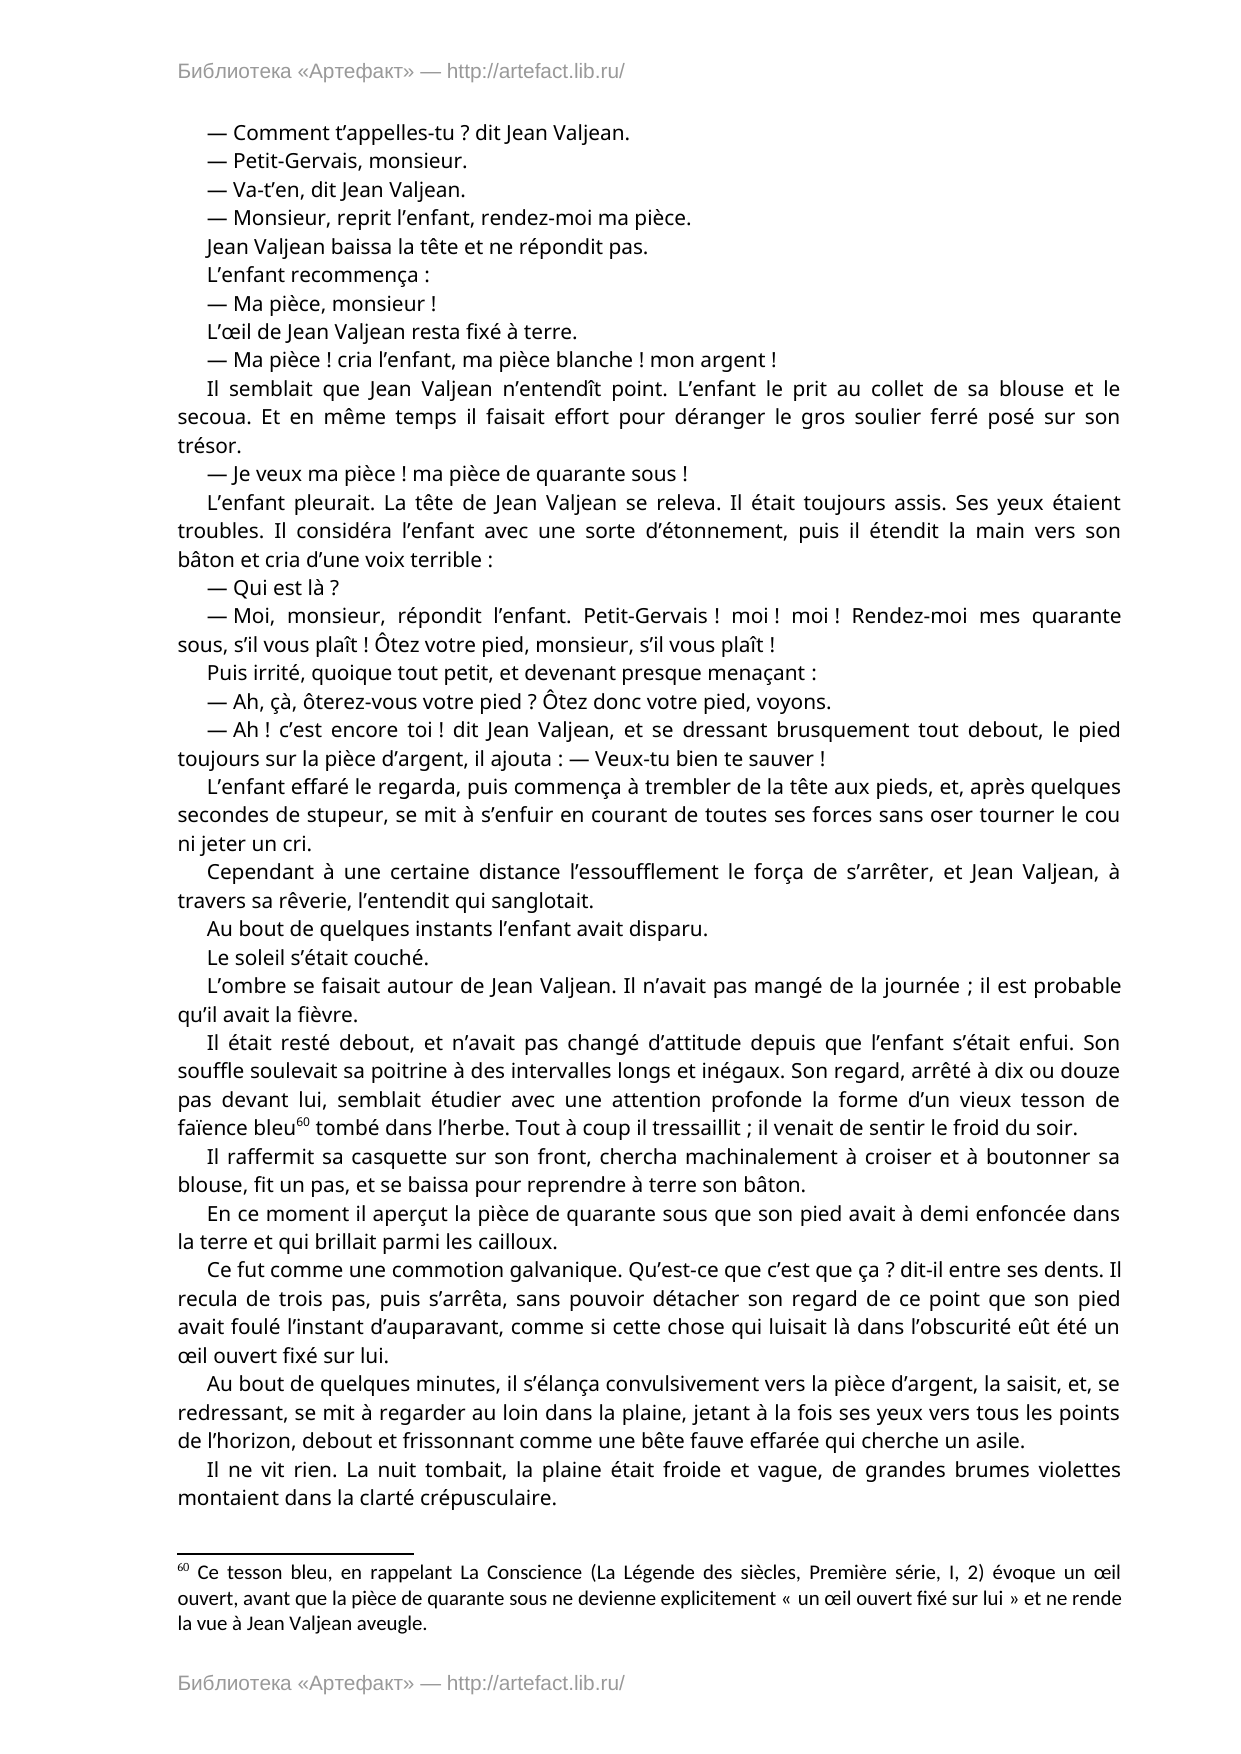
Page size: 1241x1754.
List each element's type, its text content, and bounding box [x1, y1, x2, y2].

text Il semblait que Jean Valjean n’entendît point. L’enfant le prit au collet de sa blouse et le secoua. Et en même temps il faisait effort pour déranger le gros soulier ferré posé sur son trésor. [177, 374, 1122, 459]
text Puis irrité, quoique tout petit, et devenant presque menaçant : [177, 658, 1122, 687]
text — Je veux ma pièce ! ma pièce de quarante sous ! [177, 459, 1122, 488]
text — Ma pièce, monsieur ! [177, 289, 1122, 317]
text — Qui est là ? [177, 573, 1122, 602]
text Au bout de quelques instants l’enfant avait disparu. [177, 914, 1122, 943]
text — Ma pièce ! cria l’enfant, ma pièce blanche ! mon argent ! [177, 346, 1122, 374]
text En ce moment il aperçut la pièce de quarante sous que son pied avait à demi enfoncée dans la terre et qui brillait parmi les cailloux. [177, 1199, 1122, 1256]
text — Va-t’en, dit Jean Valjean. [177, 175, 1122, 203]
text — Ah ! c’est encore toi ! dit Jean Valjean, et se dressant brusquement tout debout, le pied toujours sur la pièce d’argent, il ajouta : — Veux-tu bien te sauver ! [177, 715, 1122, 772]
text Il était resté debout, et n’avait pas changé d’attitude depuis que l’enfant s’était enfui. Son souffle soulevait sa poitrine à des intervalles longs et inégaux. Son regard, arrêté à dix ou douze pas devant lui, semblait étudier avec une attention profonde la forme d’un vieux tesson de faïence bleu tombé dans l’herbe. Tout à coup il tressaillit ; il venait de sentir le froid du soir. [177, 1028, 1122, 1142]
text L’enfant recommença : [177, 260, 1122, 289]
text Le soleil s’était couché. [177, 943, 1122, 971]
text — Comment t’appelles-tu ? dit Jean Valjean. [177, 118, 1122, 147]
text L’enfant pleurait. La tête de Jean Valjean se releva. Il était toujours assis. Ses yeux étaient troubles. Il considéra l’enfant avec une sorte d’étonnement, puis il étendit la main vers son bâton et cria d’une voix terrible : [177, 488, 1122, 573]
text — Ah, çà, ôterez-vous votre pied ? Ôtez donc votre pied, voyons. [177, 687, 1122, 715]
text — Monsieur, reprit l’enfant, rendez-moi ma pièce. [177, 203, 1122, 232]
text Cependant à une certaine distance l’essoufflement le força de s’arrêter, et Jean Valjean, à travers sa rêverie, l’entendit qui sanglotait. [177, 857, 1122, 914]
text Ce fut comme une commotion galvanique. Qu’est-ce que c’est que ça ? dit-il entre ses dents. Il recula de trois pas, puis s’arrêta, sans pouvoir détacher son regard de ce point que son pied avait foulé l’instant d’auparavant, comme si cette chose qui luisait là dans l’obscurité eût été un œil ouvert fixé sur lui. [177, 1256, 1122, 1369]
text L’enfant effaré le regarda, puis commença à trembler de la tête aux pieds, et, après quelques secondes de stupeur, se mit à s’enfuir en courant de toutes ses forces sans oser tourner le cou ni jeter un cri. [177, 772, 1122, 857]
text Au bout de quelques minutes, il s’élança convulsivement vers la pièce d’argent, la saisit, et, se redressant, se mit à regarder au loin dans la plaine, jetant à la fois ses yeux vers tous les points de l’horizon, debout et frissonnant comme une bête fauve effarée qui cherche un asile. [177, 1369, 1122, 1455]
text Il ne vit rien. La nuit tombait, la plaine était froide et vague, de grandes brumes violettes montaient dans la clarté crépusculaire. [177, 1455, 1122, 1512]
text — Moi, monsieur, répondit l’enfant. Petit-Gervais ! moi ! moi ! Rendez-moi mes quarante sous, s’il vous plaît ! Ôtez votre pied, monsieur, s’il vous plaît ! [177, 602, 1122, 658]
text Il raffermit sa casquette sur son front, chercha machinalement à croiser et à boutonner sa blouse, fit un pas, et se baissa pour reprendre à terre son bâton. [177, 1142, 1122, 1199]
text L’ombre se faisait autour de Jean Valjean. Il n’avait pas mangé de la journée ; il est probable qu’il avait la fièvre. [177, 971, 1122, 1028]
text — Petit-Gervais, monsieur. [177, 147, 1122, 175]
text Jean Valjean baissa la tête et ne répondit pas. [177, 232, 1122, 260]
text L’œil de Jean Valjean resta fixé à terre. [177, 317, 1122, 346]
